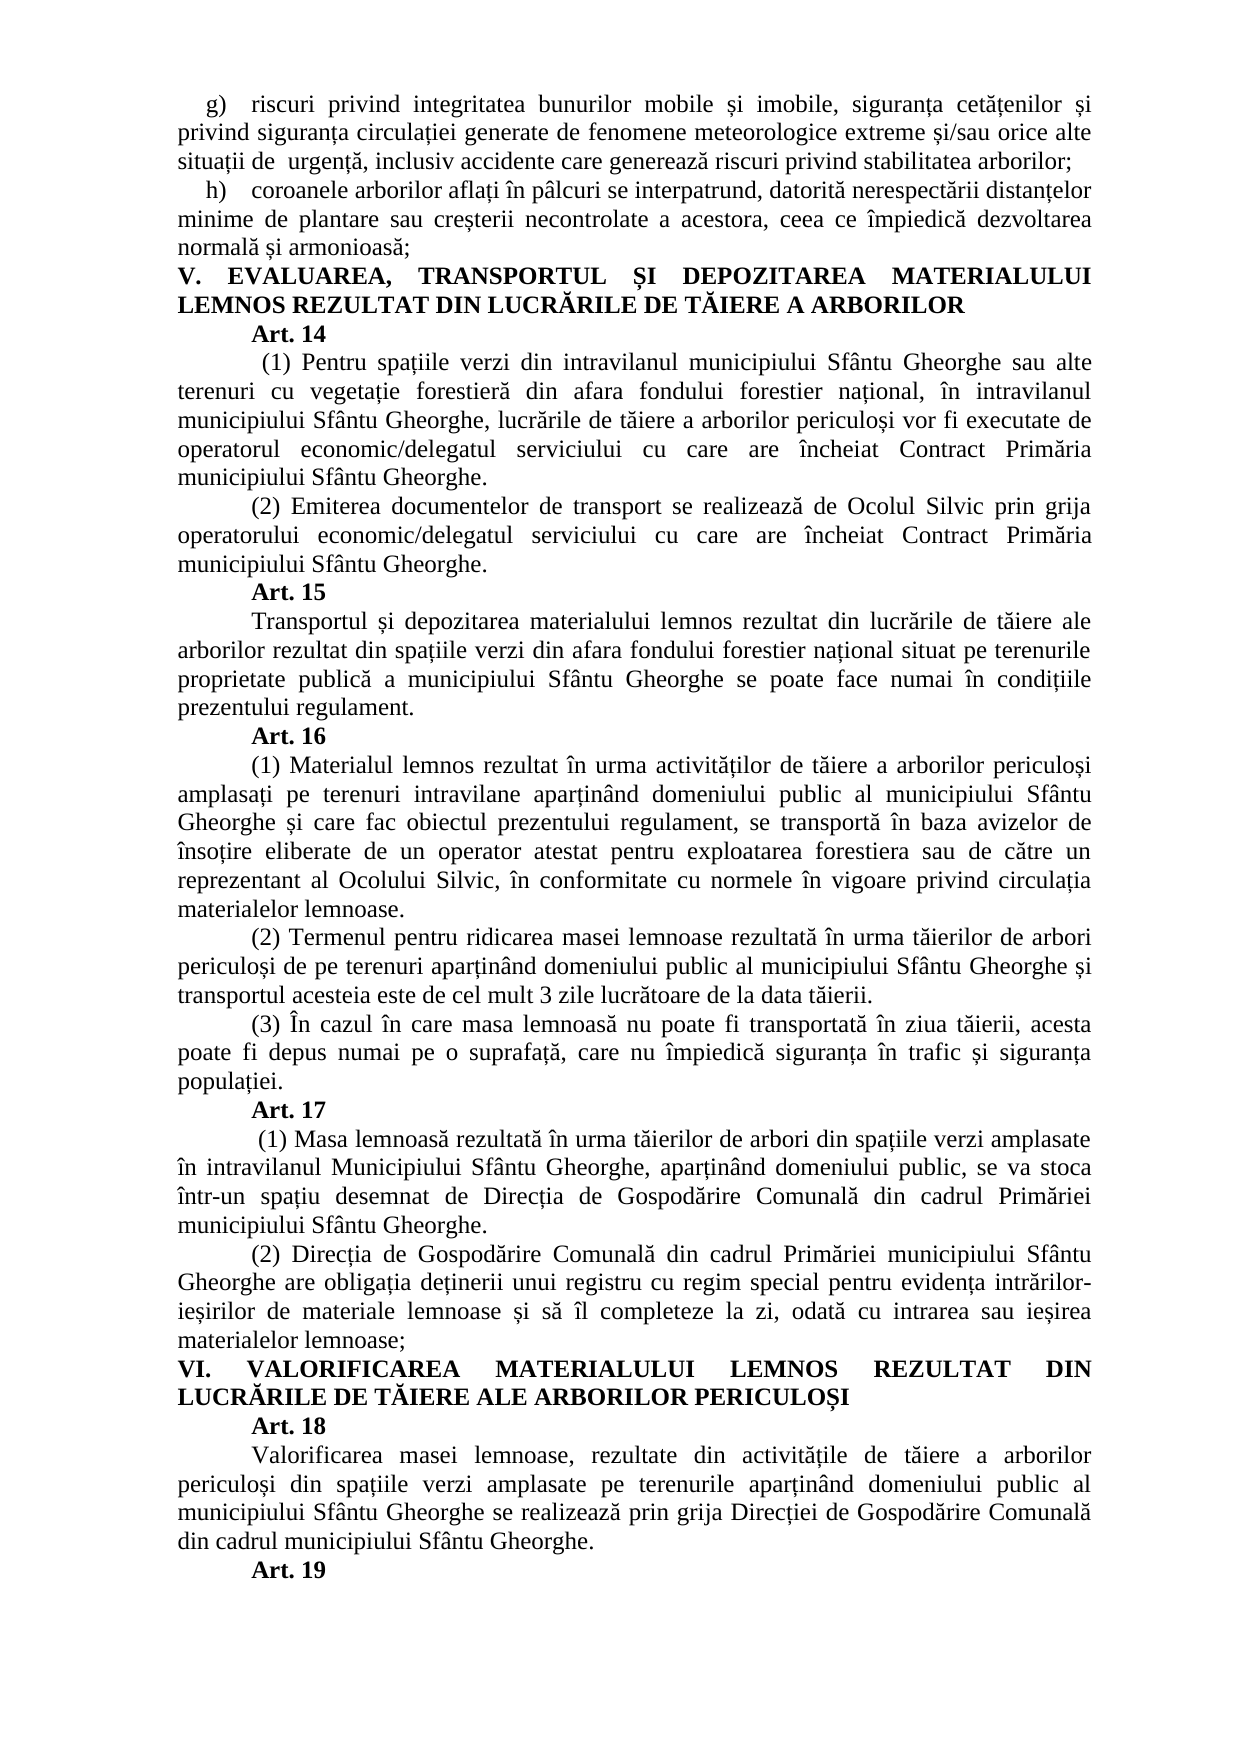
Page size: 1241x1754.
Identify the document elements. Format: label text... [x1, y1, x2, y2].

text (2) Termenul pentru ridicarea masei lemnoase rezultată în urma tăierilor de arbori periculoși de pe terenuri aparținând domeniului public al municipiului Sfântu Gheorghe și transportul acesteia este de cel mult 3 zile lucrătoare de la data tăierii. [177, 922, 1092, 1009]
text Art. 18 [177, 1411, 1092, 1440]
list riscuri privind integritatea bunurilor mobile și imobile, siguranța cetățenilor și privind siguranța circulației generate de fenomene meteorologice extreme și/sau orice alte situații de urgență, inclusiv accidente care generează riscuri privind stabilitatea arborilor; [177, 89, 1092, 175]
text Valorificarea masei lemnoase, rezultate din activitățile de tăiere a arborilor periculoși din spațiile verzi amplasate pe terenurile aparținând domeniului public al municipiului Sfântu Gheorghe se realizează prin grija Direcției de Gospodărire Comunală din cadrul municipiului Sfântu Gheorghe. [177, 1440, 1092, 1555]
text Art. 17 [177, 1095, 1092, 1124]
text (2) Direcția de Gospodărire Comunală din cadrul Primăriei municipiului Sfântu Gheorghe are obligația deținerii unui registru cu regim special pentru evidența intrărilor-ieșirilor de materiale lemnoase și să îl completeze la zi, odată cu intrarea sau ieșirea materialelor lemnoase; [177, 1239, 1092, 1354]
text Art. 19 [177, 1555, 1092, 1584]
list coroanele arborilor aflați în pâlcuri se interpatrund, datorită nerespectării distanțelor minime de plantare sau creșterii necontrolate a acestora, ceea ce împiedică dezvoltarea normală și armonioasă; [177, 175, 1092, 261]
text Transportul și depozitarea materialului lemnos rezultat din lucrările de tăiere ale arborilor rezultat din spațiile verzi din afara fondului forestier național situat pe terenurile proprietate publică a municipiului Sfântu Gheorghe se poate face numai în condițiile prezentului regulament. [177, 606, 1092, 721]
text Art. 14 [177, 319, 1092, 347]
text V. EVALUAREA, TRANSPORTUL ȘI DEPOZITAREA MATERIALULUI LEMNOS REZULTAT DIN LUCRĂRILE DE TĂIERE A ARBORILOR [177, 261, 1092, 319]
text Art. 15 [177, 577, 1092, 606]
text (2) Emiterea documentelor de transport se realizează de Ocolul Silvic prin grija operatorului economic/delegatul serviciului cu care are încheiat Contract Primăria municipiului Sfântu Gheorghe. [177, 491, 1092, 577]
text (1) Materialul lemnos rezultat în urma activităților de tăiere a arborilor periculoși amplasați pe terenuri intravilane aparținând domeniului public al municipiului Sfântu Gheorghe și care fac obiectul prezentului regulament, se transportă în baza avizelor de însoțire eliberate de un operator atestat pentru exploatarea forestiera sau de către un reprezentant al Ocolului Silvic, în conformitate cu normele în vigoare privind circulația materialelor lemnoase. [177, 750, 1092, 922]
text (1) Pentru spațiile verzi din intravilanul municipiului Sfântu Gheorghe sau alte terenuri cu vegetație forestieră din afara fondului forestier național, în intravilanul municipiului Sfântu Gheorghe, lucrările de tăiere a arborilor periculoși vor fi executate de operatorul economic/delegatul serviciului cu care are încheiat Contract Primăria municipiului Sfântu Gheorghe. [177, 347, 1092, 491]
text Art. 16 [177, 721, 1092, 750]
text (1) Masa lemnoasă rezultată în urma tăierilor de arbori din spațiile verzi amplasate în intravilanul Municipiului Sfântu Gheorghe, aparținând domeniului public, se va stoca într-un spațiu desemnat de Direcția de Gospodărire Comunală din cadrul Primăriei municipiului Sfântu Gheorghe. [177, 1124, 1092, 1239]
text (3) În cazul în care masa lemnoasă nu poate fi transportată în ziua tăierii, acesta poate fi depus numai pe o suprafață, care nu împiedică siguranța în trafic și siguranța populației. [177, 1009, 1092, 1095]
text VI. VALORIFICAREA MATERIALULUI LEMNOS REZULTAT DIN LUCRĂRILE DE TĂIERE ALE ARBORILOR PERICULOȘI [177, 1354, 1092, 1411]
